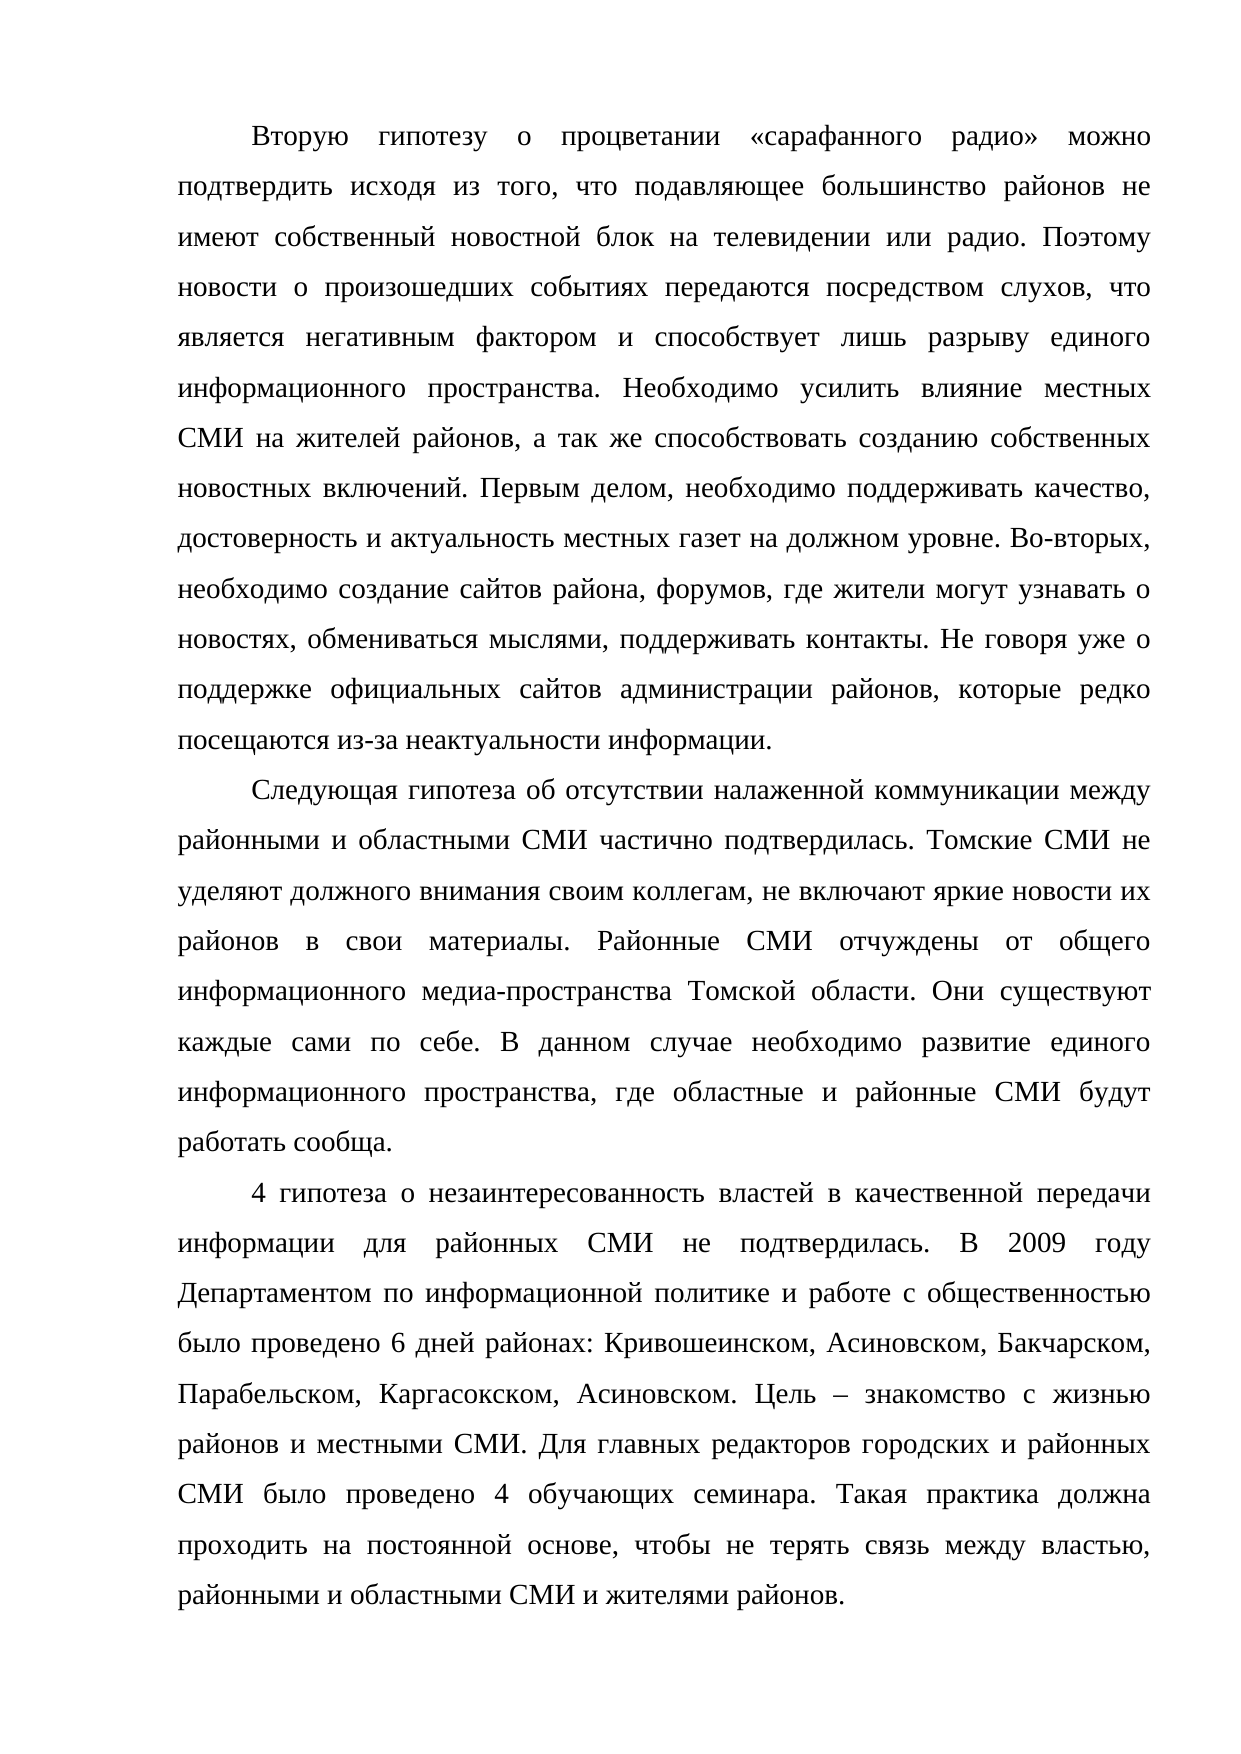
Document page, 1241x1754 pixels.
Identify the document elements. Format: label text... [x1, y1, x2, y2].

list Вторую гипотезу о процветании «сарафанного радио» можно подтвердить исходя из того, что подавляющее большинство районов не имеют собственный новостной блок на телевидении или радио. Поэтому новости о произошедших событиях передаются посредством слухов, что является негативным фактором и способствует лишь разрыву единого информационного пространства. Необходимо усилить влияние местных СМИ на жителей районов, а так же способствовать созданию собственных новостных включений. Первым делом, необходимо поддерживать качество, достоверность и актуальность местных газет на должном уровне. Во-вторых, необходимо создание сайтов района, форумов, где жители могут узнавать о новостях, обмениваться мыслями, поддерживать контакты. Не говоря уже о поддержке официальных сайтов администрации районов, которые редко посещаются из-за неактуальности информации. [177, 118, 1152, 755]
text 4 гипотеза о незаинтересованность властей в качественной передачи информации для районных СМИ не подтвердилась. В 2009 году Департаментом по информационной политике и работе с общественностью было проведено 6 дней районах: Кривошеинском, Асиновском, Бакчарском, Парабельском, Каргасокском, Асиновском. Цель – знакомство с жизнью районов и местными СМИ. Для главных редакторов городских и районных СМИ было проведено 4 обучающих семинара. Такая практика должна проходить на постоянной основе, чтобы не терять связь между властью, районными и областными СМИ и жителями районов. [177, 1175, 1152, 1611]
text Следующая гипотеза об отсутствии налаженной коммуникации между районными и областными СМИ частично подтвердилась. Томские СМИ не уделяют должного внимания своим коллегам, не включают яркие новости их районов в свои материалы. Районные СМИ отчуждены от общего информационного медиа-пространства Томской области. Они существуют каждые сами по себе. В данном случае необходимо развитие единого информационного пространства, где областные и районные СМИ будут работать сообща. [177, 772, 1152, 1158]
